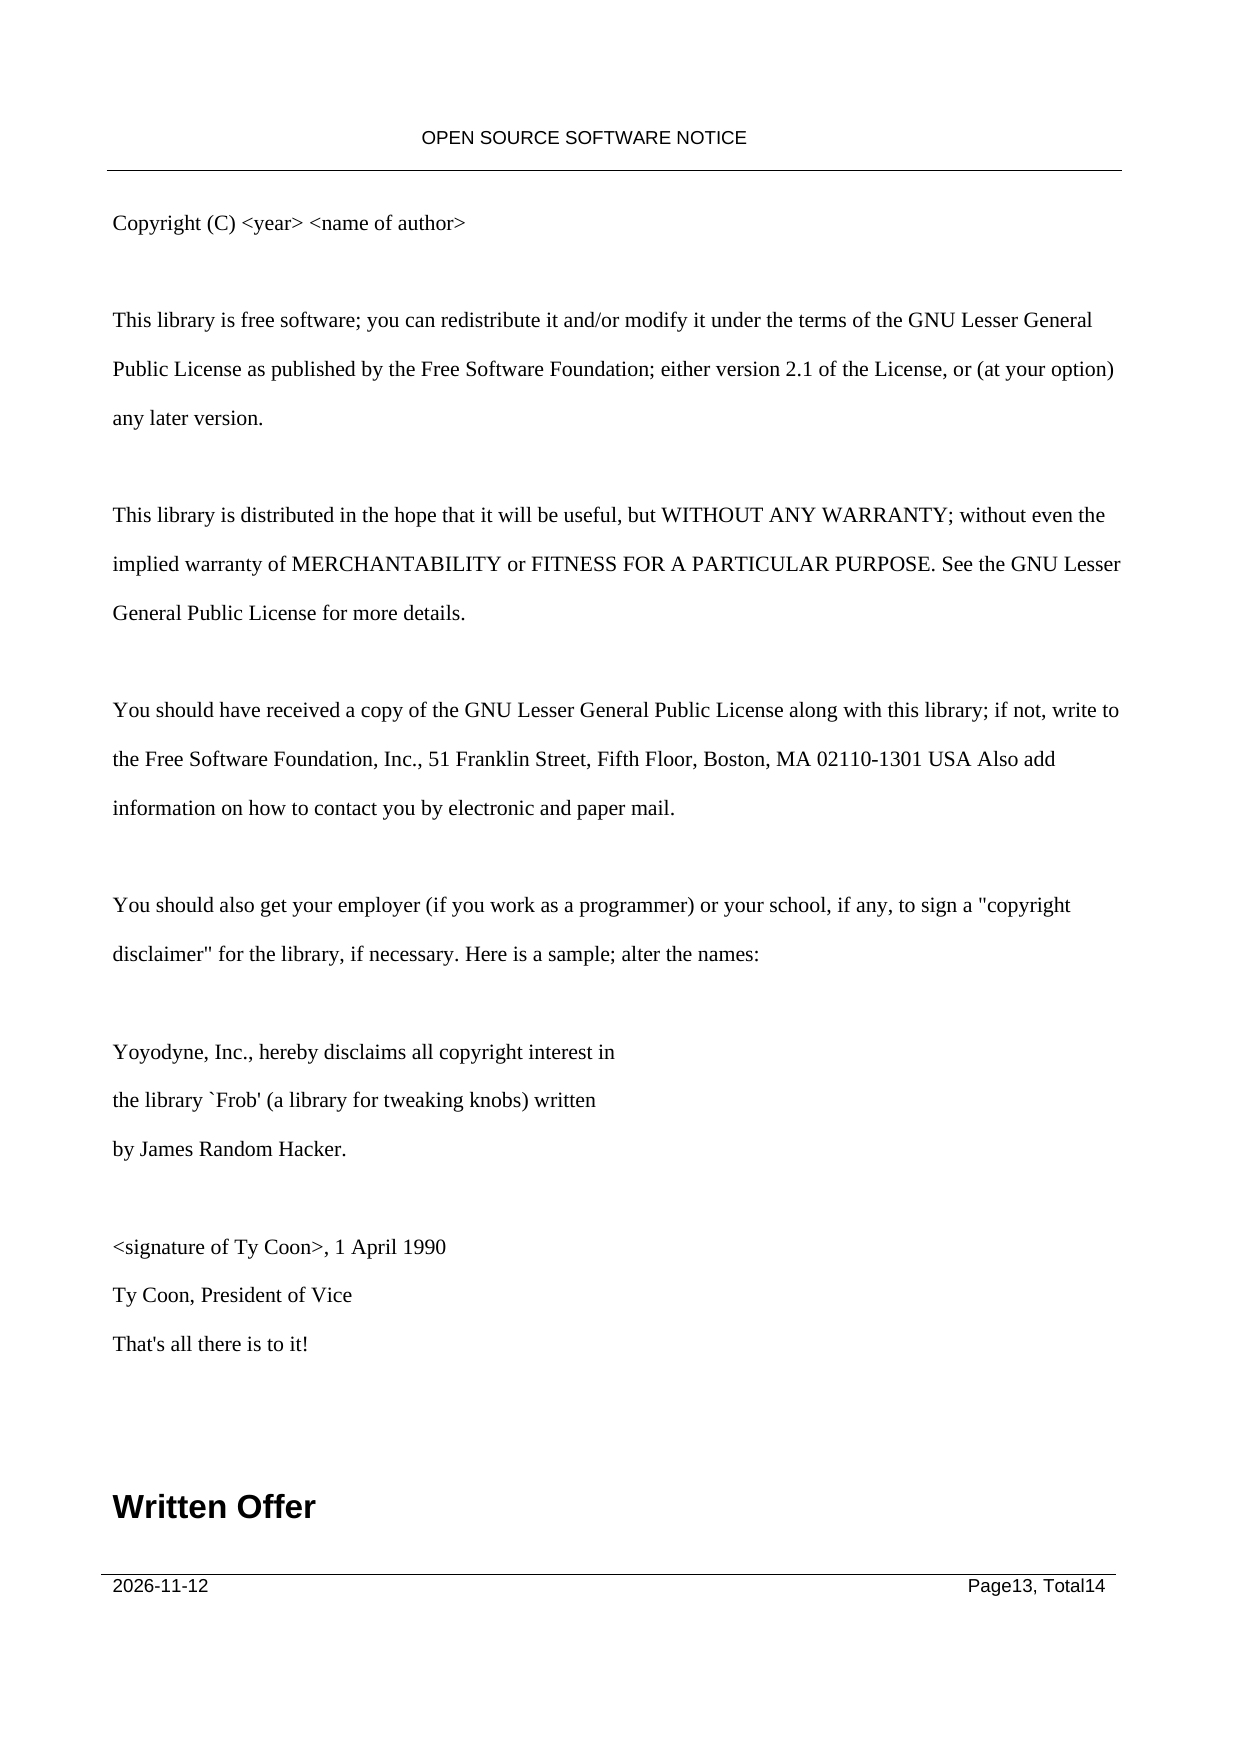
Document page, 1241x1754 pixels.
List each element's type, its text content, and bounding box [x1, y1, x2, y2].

text Written Offer [112, 1474, 1128, 1539]
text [112, 206, 1128, 1458]
